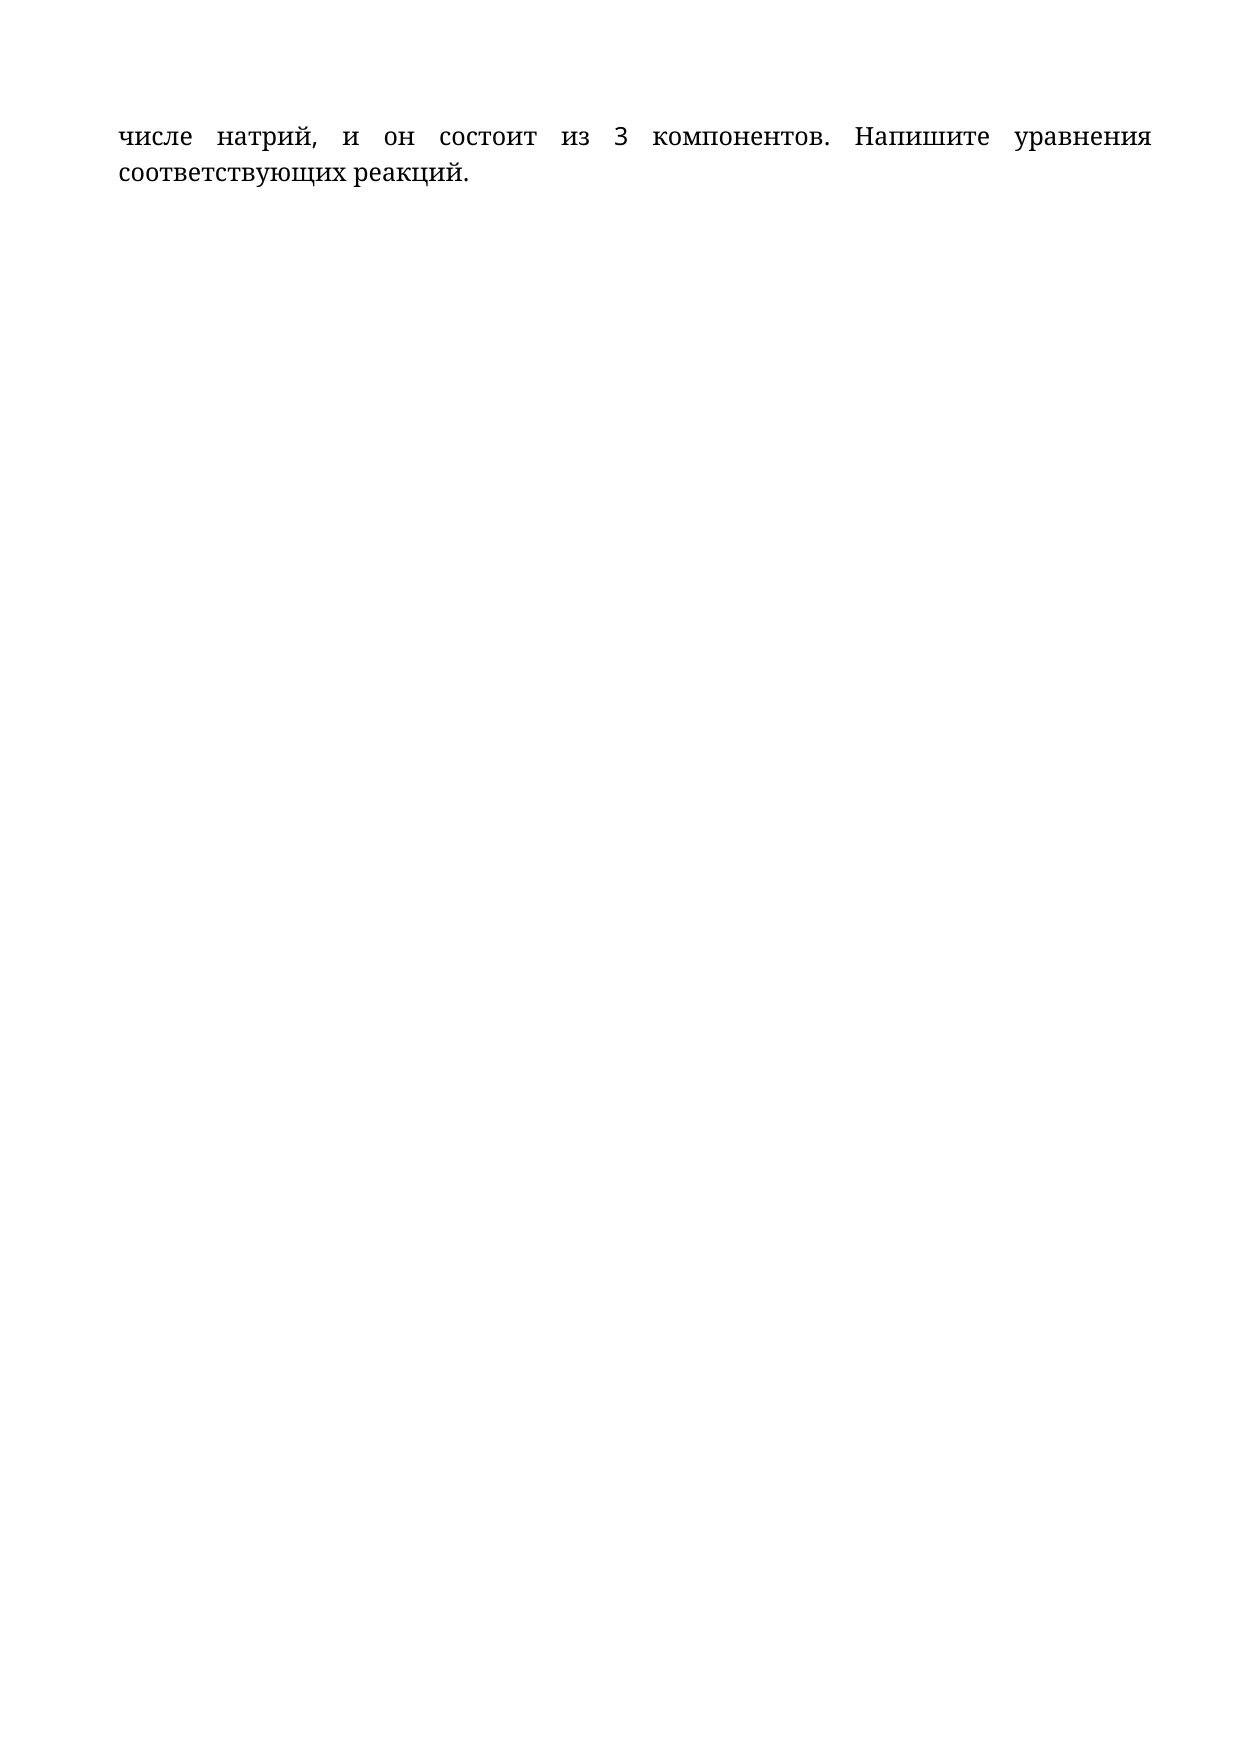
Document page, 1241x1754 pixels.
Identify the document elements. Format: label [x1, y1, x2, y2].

text [118, 118, 1152, 189]
